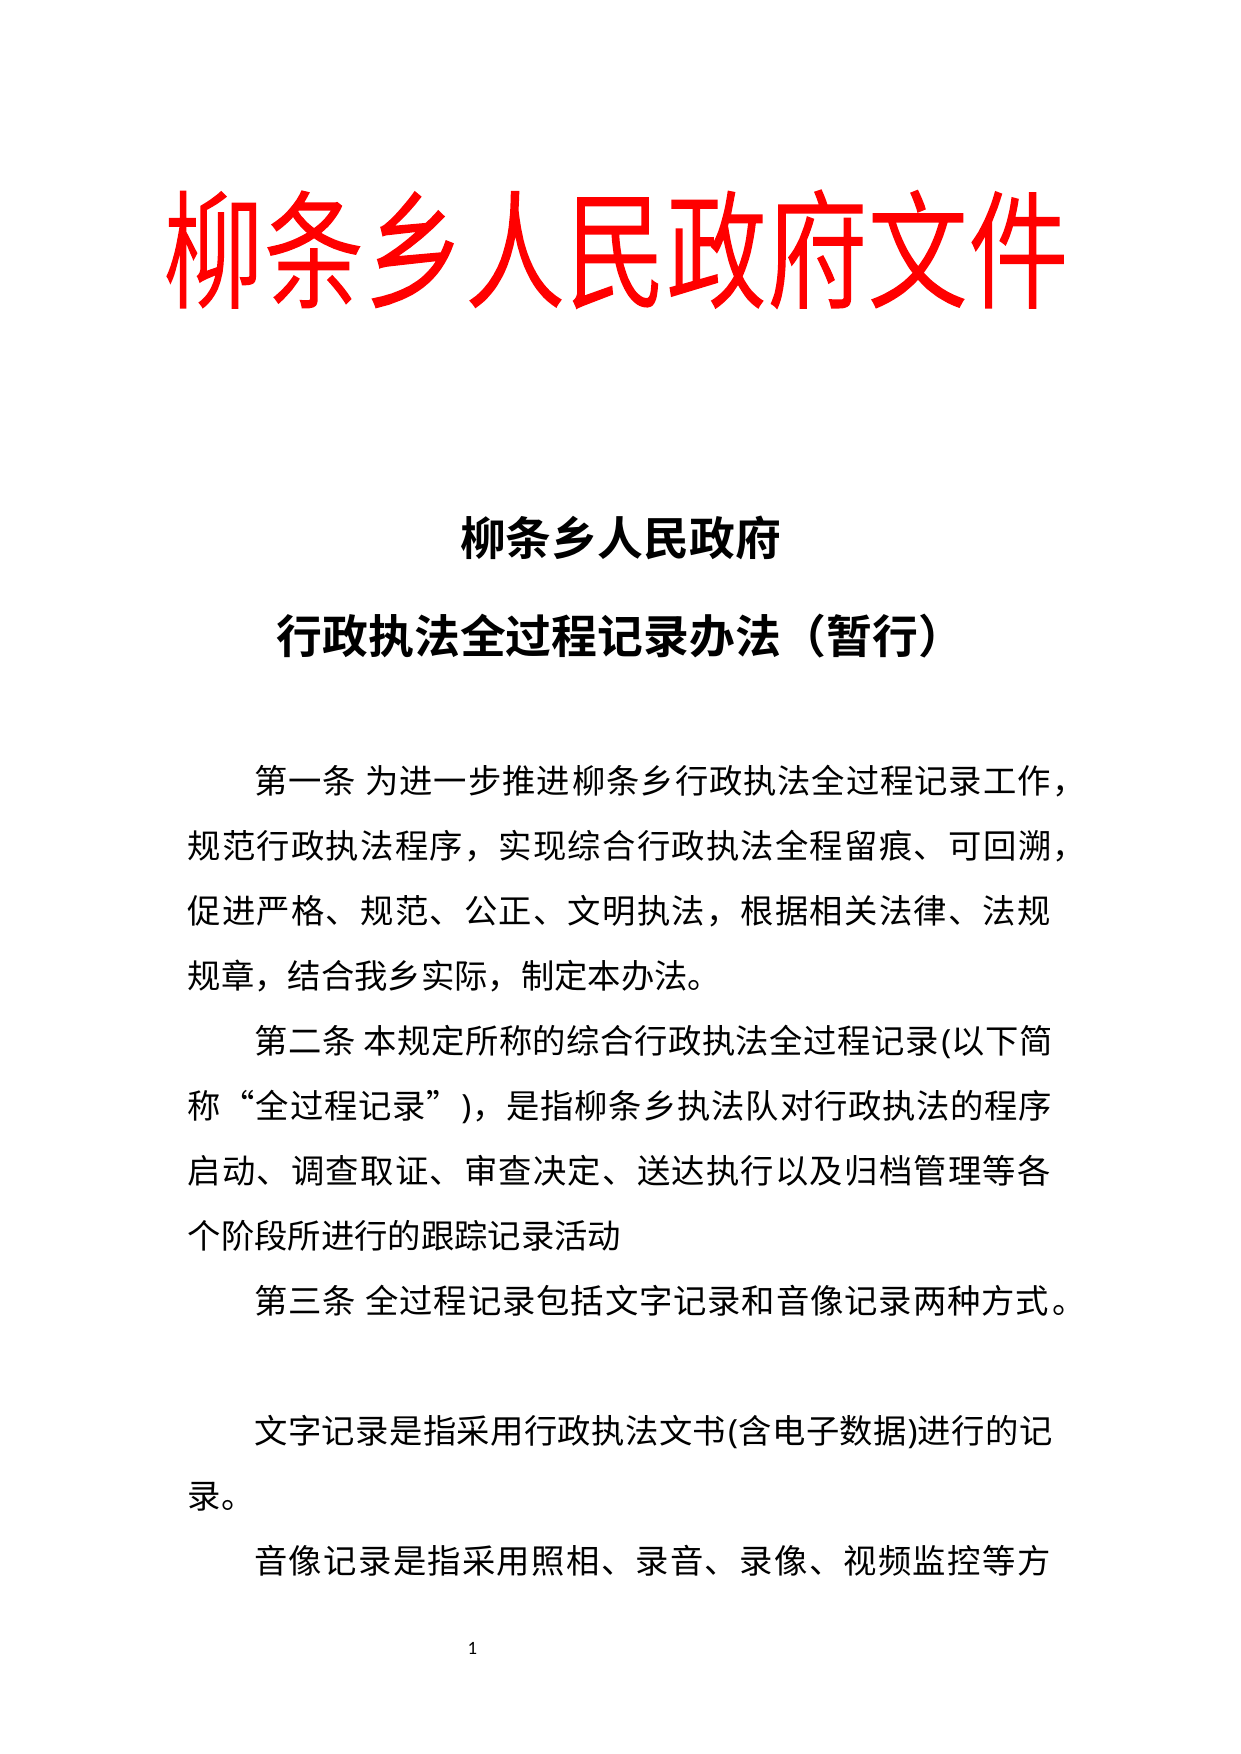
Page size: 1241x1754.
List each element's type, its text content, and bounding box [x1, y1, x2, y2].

text 第三条 全过程记录包括文字记录和音像记录两种方式。 [187, 1267, 1053, 1397]
text 第一条 为进一步推进柳条乡行政执法全过程记录工作，规范行政执法程序，实现综合行政执法全程留痕、可回溯，促进严格、规范、公正、文明执法，根据相关法律、法规、规章，结合我乡实际，制定本办法。 [187, 747, 1053, 1007]
text 第二条 本规定所称的综合行政执法全过程记录(以下简称“全过程记录”)，是指柳条乡执法队对行政执法的程序启动、调查取证、审查决定、送达执行以及归档管理等各个阶段所进行的跟踪记录活动 [187, 1007, 1053, 1267]
text 文字记录是指采用行政执法文书(含电子数据)进行的记录。 [187, 1397, 1053, 1527]
text 柳条乡人民政府 [187, 487, 1053, 584]
text 行政执法全过程记录办法（暂行） [187, 584, 1053, 682]
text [187, 1527, 1053, 1592]
